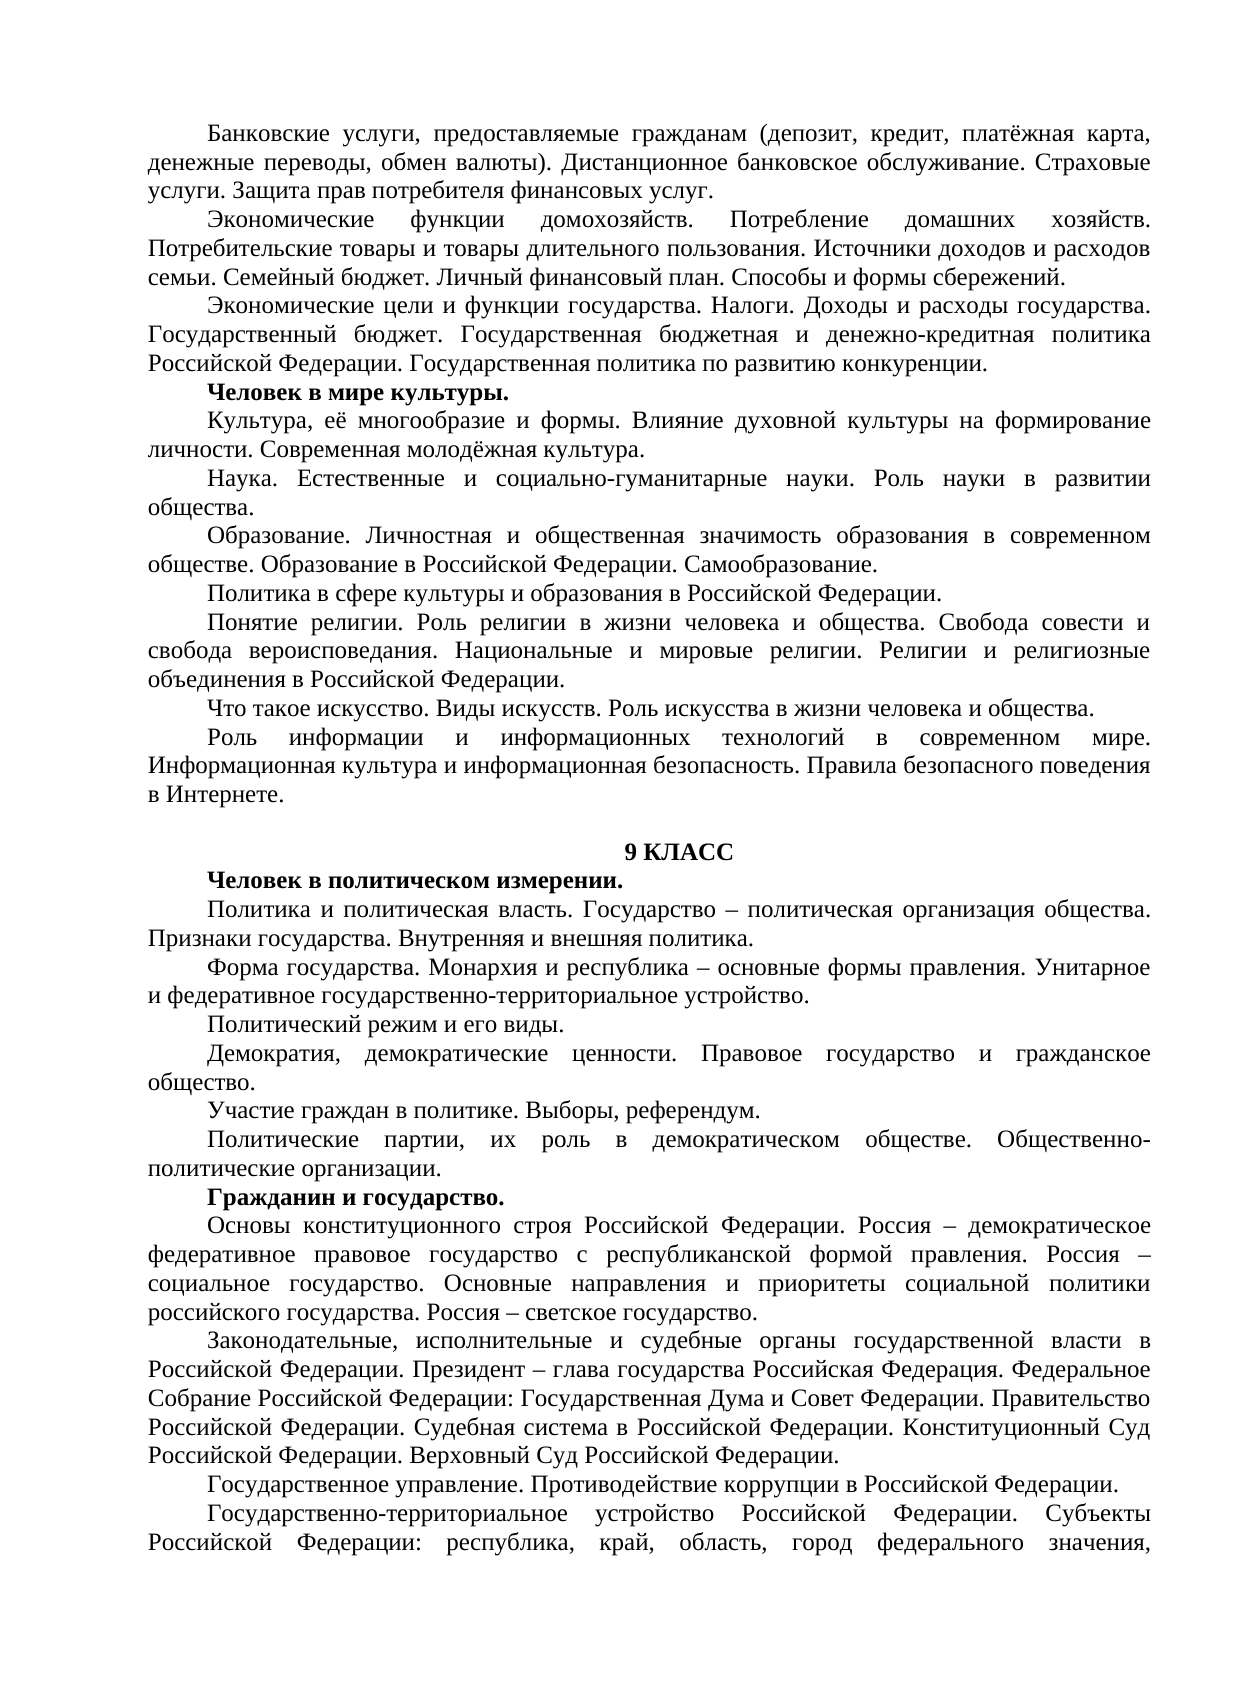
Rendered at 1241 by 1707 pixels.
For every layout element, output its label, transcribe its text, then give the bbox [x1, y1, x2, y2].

text Человек в политическом измерении. [148, 866, 1152, 894]
text Банковские услуги, предоставляемые гражданам (депозит, кредит, платёжная карта, денежные переводы, обмен валюты). Дистанционное банковское обслуживание. Страховые услуги. Защита прав потребителя финансовых услуг. [148, 118, 1152, 204]
text Законодательные, исполнительные и судебные органы государственной власти в Российской Федерации. Президент – глава государства Российская Федерация. Федеральное Собрание Российской Федерации: Государственная Дума и Совет Федерации. Правительство Российской Федерации. Судебная система в Российской Федерации. Конституционный Суд Российской Федерации. Верховный Суд Российской Федерации. [148, 1326, 1152, 1469]
text Политика и политическая власть. Государство – политическая организация общества. Признаки государства. Внутренняя и внешняя политика. [148, 894, 1152, 952]
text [148, 1498, 1152, 1556]
text Демократия, демократические ценности. Правовое государство и гражданское общество. [148, 1038, 1152, 1096]
text Политика в сфере культуры и образования в Российской Федерации. [148, 578, 1152, 607]
text Форма государства. Монархия и республика – основные формы правления. Унитарное и федеративное государственно-территориальное устройство. [148, 952, 1152, 1009]
text Экономические функции домохозяйств. Потребление домашних хозяйств. Потребительские товары и товары длительного пользования. Источники доходов и расходов семьи. Семейный бюджет. Личный финансовый план. Способы и формы сбережений. [148, 204, 1152, 291]
text Человек в мире культуры. [148, 377, 1152, 406]
text Гражданин и государство. [148, 1182, 1152, 1211]
text Политический режим и его виды. [148, 1009, 1152, 1038]
text Что такое искусство. Виды искусств. Роль искусства в жизни человека и общества. [148, 693, 1152, 722]
text Основы конституционного строя Российской Федерации. Россия – демократическое федеративное правовое государство с республиканской формой правления. Россия – социальное государство. Основные направления и приоритеты социальной политики российского государства. Россия – светское государство. [148, 1211, 1152, 1326]
text Понятие религии. Роль религии в жизни человека и общества. Свобода совести и свобода вероисповедания. Национальные и мировые религии. Религии и религиозные объединения в Российской Федерации. [148, 607, 1152, 693]
text Политические партии, их роль в демократическом обществе. Общественно-политические организации. [148, 1124, 1152, 1182]
text Государственное управление. Противодействие коррупции в Российской Федерации. [148, 1469, 1152, 1498]
text 9 КЛАСС [148, 837, 1152, 866]
text Экономические цели и функции государства. Налоги. Доходы и расходы государства. Государственный бюджет. Государственная бюджетная и денежно-кредитная политика Российской Федерации. Государственная политика по развитию конкуренции. [148, 291, 1152, 377]
text Образование. Личностная и общественная значимость образования в современном обществе. Образование в Российской Федерации. Самообразование. [148, 521, 1152, 578]
text Участие граждан в политике. Выборы, референдум. [148, 1096, 1152, 1124]
text Наука. Естественные и социально-гуманитарные науки. Роль науки в развитии общества. [148, 463, 1152, 521]
text Роль информации и информационных технологий в современном мире. Информационная культура и информационная безопасность. Правила безопасного поведения в Интернете. [148, 722, 1152, 808]
text Культура, её многообразие и формы. Влияние духовной культуры на формирование личности. Современная молодёжная культура. [148, 406, 1152, 463]
